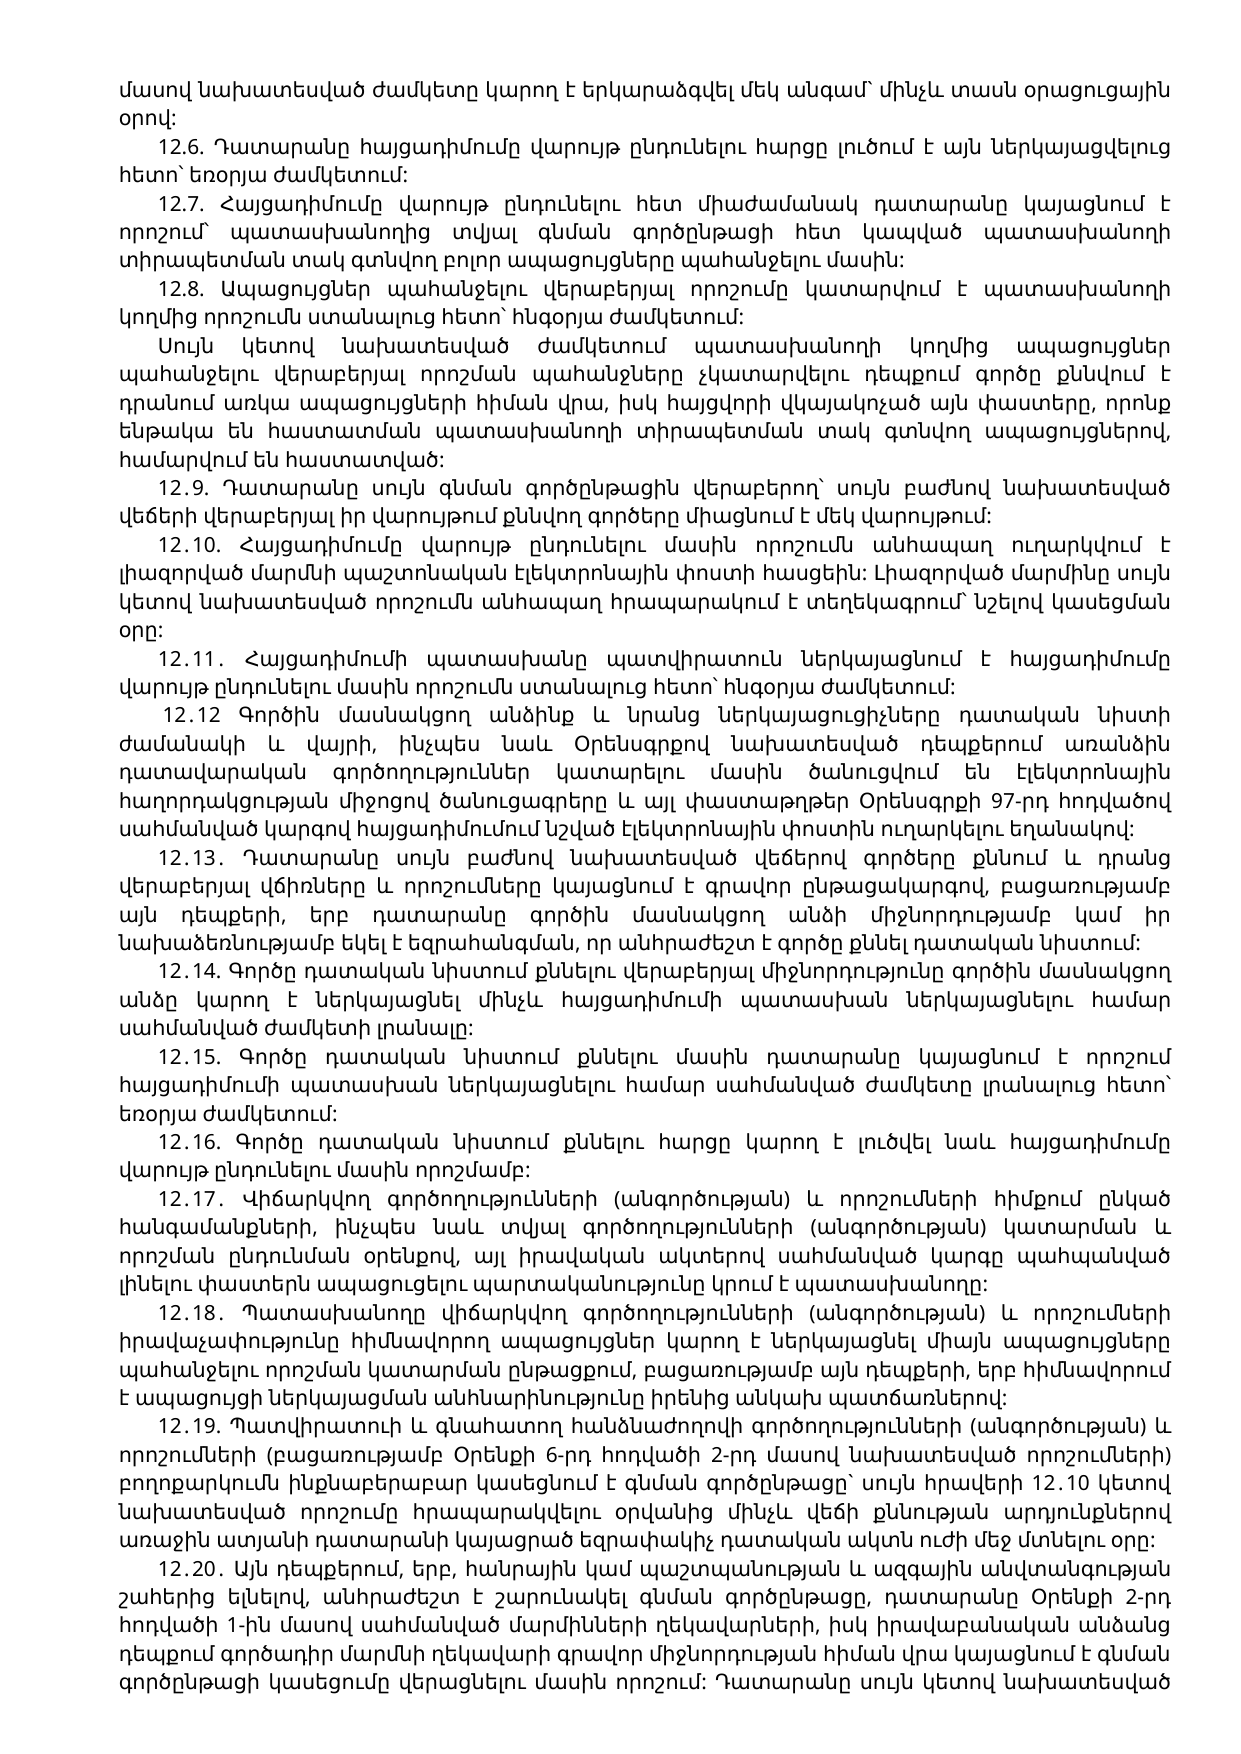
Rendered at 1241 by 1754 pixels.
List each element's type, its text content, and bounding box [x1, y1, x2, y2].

text 12․11․ Հայցադիմումի պատասխանը պատվիրատուն ներկայացնում է հայցադիմումը վարույթ ընդունելու մասին որոշումն ստանալուց հետո՝ հնգօրյա ժամկետում: [118, 644, 1171, 701]
text 12․9. Դատարանը սույն գնման գործընթացին վերաբերող՝ սույն բաժնով նախատեսված վեճերի վերաբերյալ իր վարույթում քննվող գործերը միացնում է մեկ վարույթում: [118, 473, 1171, 530]
text 12․13․ Դատարանը սույն բաժնով նախատեսված վեճերով գործերը քննում և դրանց վերաբերյալ վճիռները և որոշումները կայացնում է գրավոր ընթացակարգով, բացառությամբ այն դեպքերի, երբ դատարանը գործին մասնակցող անձի միջնորդությամբ կամ իր նախաձեռնությամբ եկել է եզրահանգման, որ անհրաժեշտ է գործը քննել դատական նիստում: [118, 843, 1171, 957]
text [118, 1554, 1171, 1696]
text 12․14. Գործը դատական նիստում քննելու վերաբերյալ միջնորդությունը գործին մասնակցող անձը կարող է ներկայացնել մինչև հայցադիմումի պատասխան ներկայացնելու համար սահմանված ժամկետի լրանալը: [118, 957, 1171, 1042]
text Սույն կետով նախատեսված ժամկետում պատասխանողի կողմից ապացույցներ պահանջելու վերաբերյալ որոշման պահանջները չկատարվելու դեպքում գործը քննվում է դրանում առկա ապացույցների հիման վրա, իսկ հայցվորի վկայակոչած այն փաստերը, որոնք ենթակա են հաստատման պատասխանողի տիրապետման տակ գտնվող ապացույցներով, համարվում են հաստատված: [118, 331, 1171, 473]
text 12․15. Գործը դատական նիստում քննելու մասին դատարանը կայացնում է որոշում հայցադիմումի պատասխան ներկայացնելու համար սահմանված ժամկետը լրանալուց հետո՝ եռօրյա ժամկետում: [118, 1042, 1171, 1127]
text 12․19. Պատվիրատուի և գնահատող հանձնաժողովի գործողությունների (անգործության) և որոշումների (բացառությամբ Օրենքի 6-րդ հոդվածի 2-րդ մասով նախատեսված որոշումների) բողոքարկումն ինքնաբերաբար կասեցնում է գնման գործընթացը` սույն հրավերի 12․10 կետով նախատեսված որոշումը հրապարակվելու օրվանից մինչև վեճի քննության արդյունքներով առաջին ատյանի դատարանի կայացրած եզրափակիչ դատական ակտն ուժի մեջ մտնելու օրը: [118, 1412, 1171, 1554]
text 12.7. Հայցադիմումը վարույթ ընդունելու հետ միաժամանակ դատարանը կայացնում է որոշում՝ պատասխանողից տվյալ գնման գործընթացի հետ կապված պատասխանողի տիրապետման տակ գտնվող բոլոր ապացույցները պահանջելու մասին: [118, 189, 1171, 274]
text 12․12 Գործին մասնակցող անձինք և նրանց ներկայացուցիչները դատական նիստի ժամանակի և վայրի, ինչպես նաև Օրենսգրքով նախատեսված դեպքերում առանձին դատավարական գործողություններ կատարելու մասին ծանուցվում են էլեկտրոնային հաղորդակցության միջոցով ծանուցագրերը և այլ փաստաթղթեր Օրենսգրքի 97-րդ հոդվածով սահմանված կարգով հայցադիմումում նշված էլեկտրոնային փոստին ուղարկելու եղանակով: [118, 701, 1171, 843]
text 12․18․ Պատասխանողը վիճարկվող գործողությունների (անգործության) և որոշումների իրավաչափությունը հիմնավորող ապացույցներ կարող է ներկայացնել միայն ապացույցները պահանջելու որոշման կատարման ընթացքում, բացառությամբ այն դեպքերի, երբ հիմնավորում է ապացույցի ներկայացման անհնարինությունը իրենից անկախ պատճառներով: [118, 1298, 1171, 1412]
text 12.8. Ապացույցներ պահանջելու վերաբերյալ որոշումը կատարվում է պատասխանողի կողմից որոշումն ստանալուց հետո՝ հնգօրյա ժամկետում: [118, 274, 1171, 331]
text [118, 75, 1171, 132]
text 12․10. Հայցադիմումը վարույթ ընդունելու մասին որոշումն անհապաղ ուղարկվում է լիազորված մարմնի պաշտոնական էլեկտրոնային փոստի հասցեին: Լիազորված մարմինը սույն կետով նախատեսված որոշումն անհապաղ հրապարակում է տեղեկագրում՝ նշելով կասեցման օրը: [118, 530, 1171, 644]
text 12․16. Գործը դատական նիստում քննելու հարցը կարող է լուծվել նաև հայցադիմումը վարույթ ընդունելու մասին որոշմամբ: [118, 1127, 1171, 1184]
text 12․17․ Վիճարկվող գործողությունների (անգործության) և որոշումների հիմքում ընկած հանգամանքների, ինչպես նաև տվյալ գործողությունների (անգործության) կատարման և որոշման ընդունման օրենքով, այլ իրավական ակտերով սահմանված կարգը պահպանված լինելու փաստերն ապացուցելու պարտականությունը կրում է պատասխանողը: [118, 1184, 1171, 1298]
text 12.6. Դատարանը հայցադիմումը վարույթ ընդունելու հարցը լուծում է այն ներկայացվելուց հետո՝ եռօրյա ժամկետում: [118, 132, 1171, 189]
